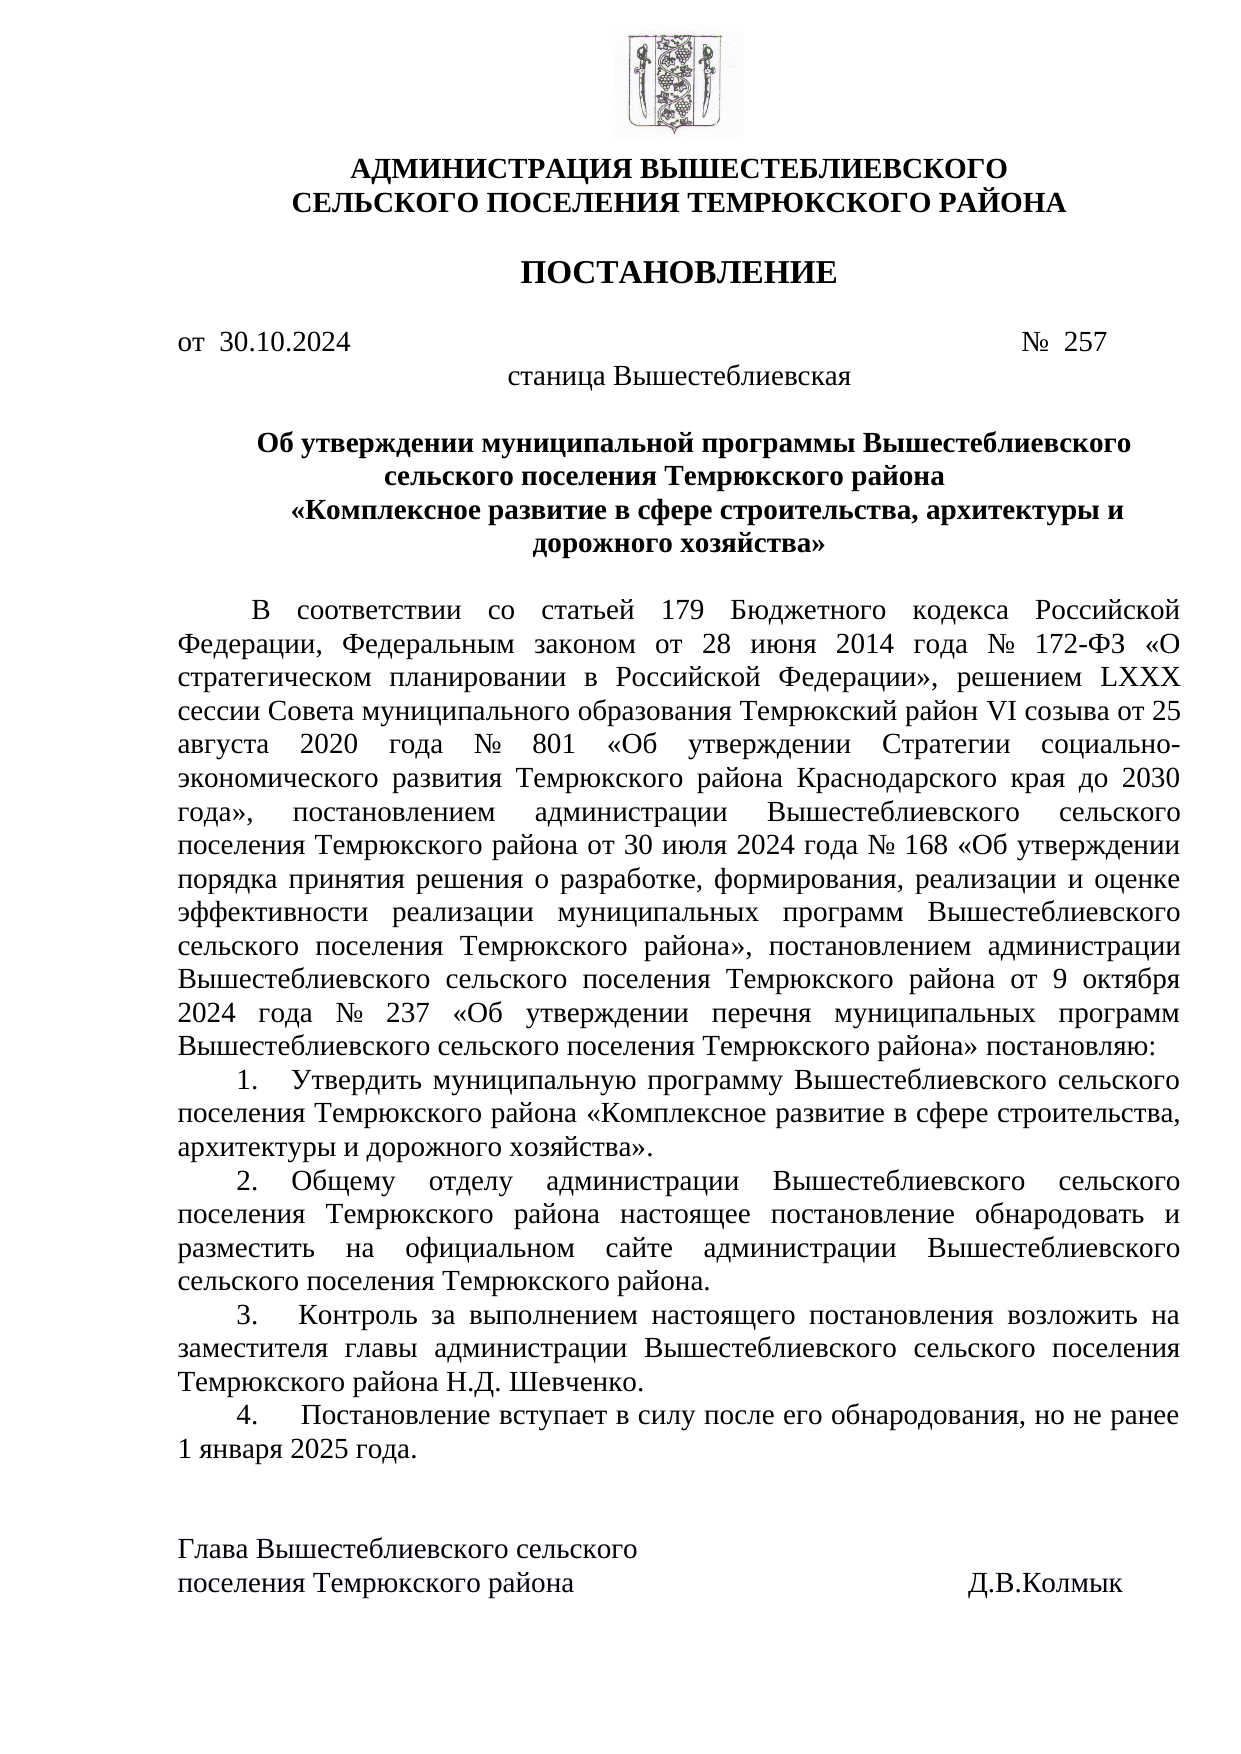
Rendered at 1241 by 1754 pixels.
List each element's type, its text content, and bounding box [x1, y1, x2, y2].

text Глава Вышестеблиевского сельского [177, 1532, 1181, 1565]
text 3. Контроль за выполнением настоящего постановления возложить на заместителя главы администрации Вышестеблиевского сельского поселения Темрюкского района Н.Д. Шевченко. [177, 1297, 1181, 1397]
text В соответствии со статьей 179 Бюджетного кодекса Российской Федерации, Федеральным законом от 28 июня 2014 года № 172-ФЗ «О стратегическом планировании в Российской Федерации», решением LXXX сессии Совета муниципального образования Темрюкский район VI созыва от 25 августа 2020 года № 801 «Об утверждении Стратегии социально-экономического развития Темрюкского района Краснодарского края до 2030 года», постановлением администрации Вышестеблиевского сельского поселения Темрюкского района от 30 июля 2024 года № 168 «Об утверждении порядка принятия решения о разработке, формирования, реализации и оценке эффективности реализации муниципальных программ Вышестеблиевского сельского поселения Темрюкского района», постановлением администрации Вышестеблиевского сельского поселения Темрюкского района от 9 октября 2024 года № 237 «Об утверждении перечня муниципальных программ Вышестеблиевского сельского поселения Темрюкского района» постановляю: [177, 928, 1181, 1062]
text АДМИНИСТРАЦИЯ ВЫШЕСТЕБЛИЕВСКОГО [177, 152, 1181, 185]
text станица Вышестеблиевская [177, 358, 1181, 391]
text Об утверждении муниципальной программы Вышестеблиевского сельского поселения Темрюкского района [177, 425, 1152, 492]
text СЕЛЬСКОГО ПОСЕЛЕНИЯ ТЕМРЮКСКОГО РАЙОНА [177, 185, 1181, 219]
text В соответствии со статьей 179 Бюджетного кодекса Российской Федерации, Федеральным законом от 28 июня 2014 года № 172-ФЗ «О стратегическом планировании в Российской Федерации», решением LXXX сессии Совета муниципального образования Темрюкский район VI созыва от 25 августа 2020 года № 801 «Об утверждении Стратегии социально-экономического развития Темрюкского района Краснодарского края до 2030 года», постановлением администрации Вышестеблиевского сельского поселения Темрюкского района от 30 июля 2024 года № 168 «Об утверждении порядка принятия решения о разработке, формирования, реализации и оценке эффективности реализации муниципальных программ Вышестеблиевского сельского поселения Темрюкского района», постановлением администрации Вышестеблиевского сельского поселения Темрюкского района от 9 октября 2024 года № 237 «Об утверждении перечня муниципальных программ Вышестеблиевского сельского поселения Темрюкского района» постановляю: [177, 592, 1181, 861]
text 1. Утвердить муниципальную программу Вышестеблиевского сельского поселения Темрюкского района «Комплексное развитие в сфере строительства, архитектуры и дорожного хозяйства». [177, 1062, 1181, 1163]
text 2. Общему отделу администрации Вышестеблиевского сельского поселения Темрюкского района настоящее постановление обнародовать и разместить на официальном сайте администрации Вышестеблиевского сельского поселения Темрюкского района. [177, 1163, 1181, 1297]
text ПОСТАНОВЛЕНИЕ [177, 252, 1181, 291]
text от 30.10.2024 № 257 [177, 324, 1181, 358]
text «Комплексное развитие в сфере строительства, архитектуры и дорожного хозяйства» [177, 492, 1181, 559]
picture [614, 24, 744, 141]
text поселения Темрюкского района Д.В.Колмык [177, 1565, 1181, 1599]
text 4. Постановление вступает в силу после его обнародования, но не ранее 1 января 2025 года. [177, 1397, 1181, 1464]
